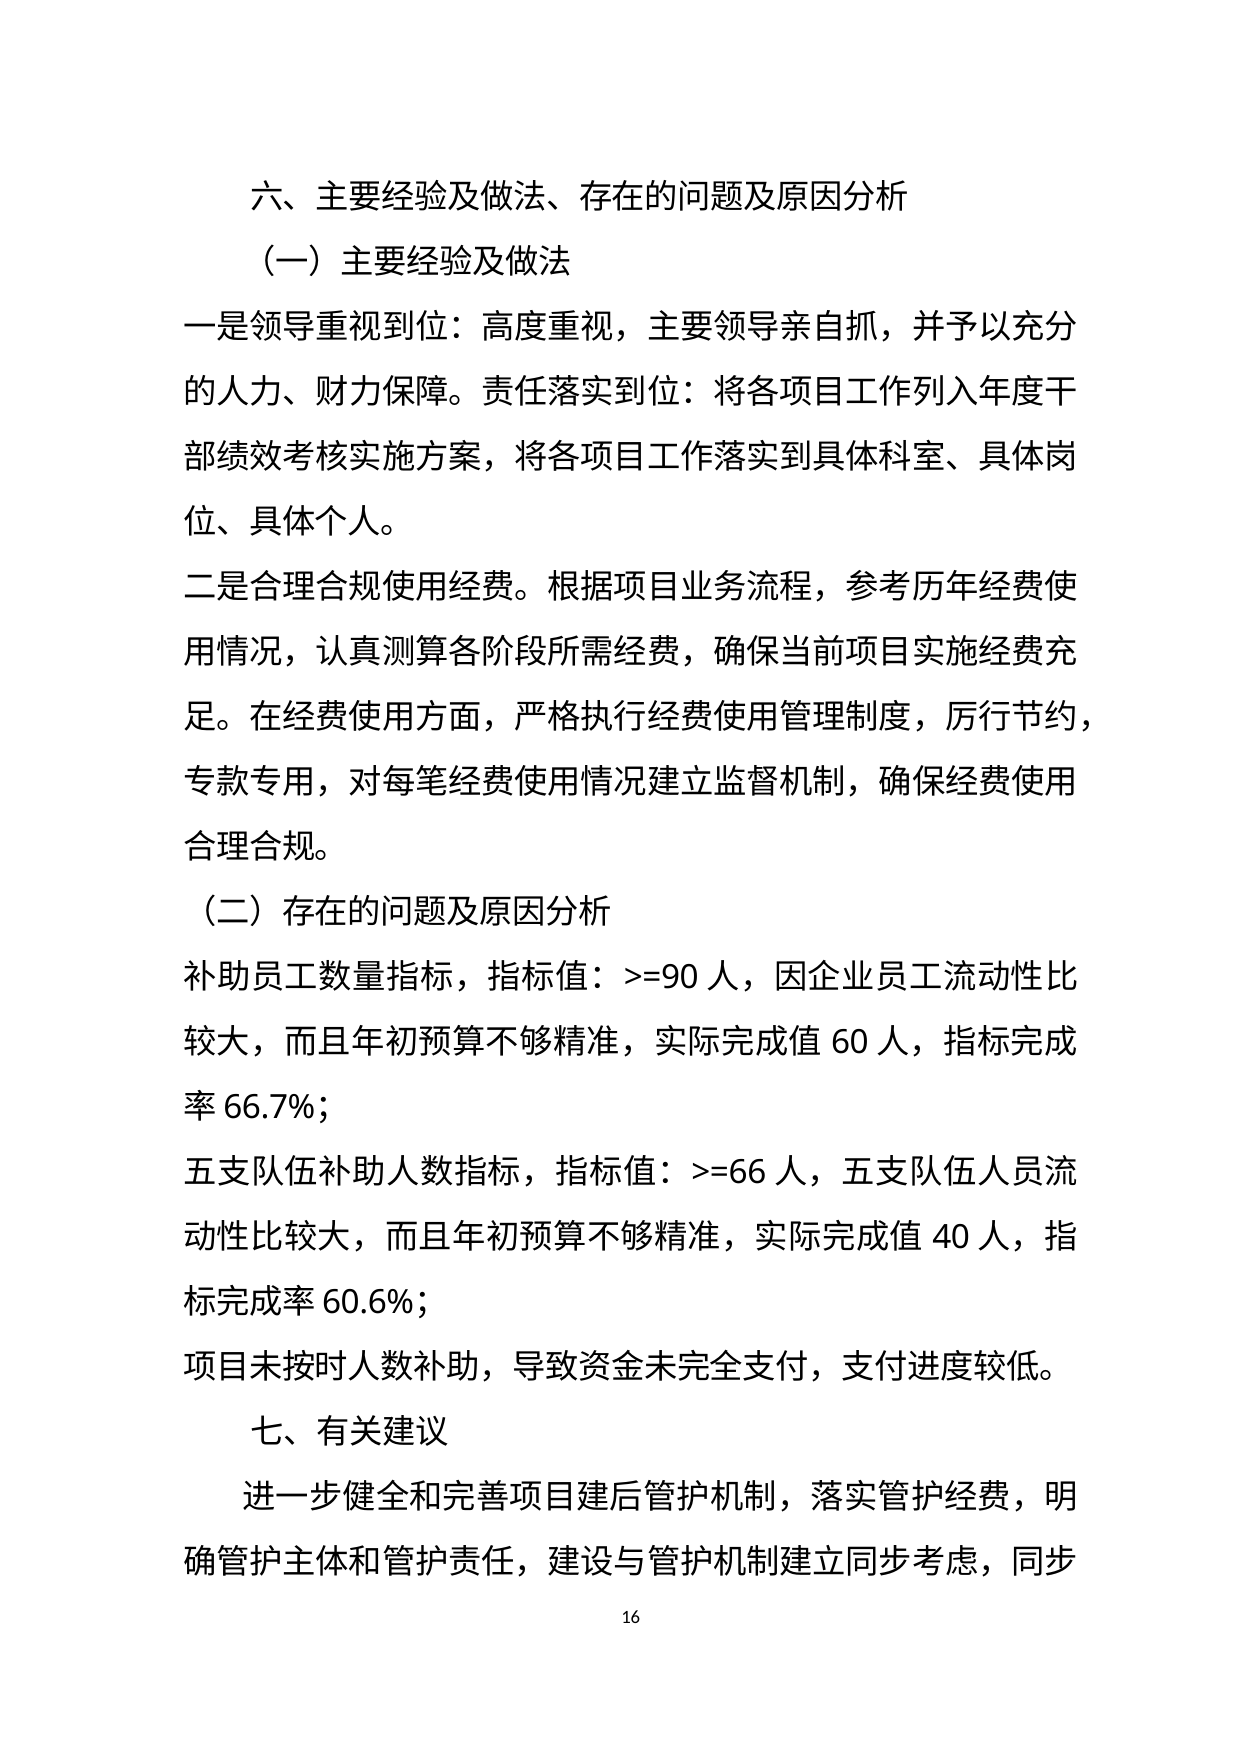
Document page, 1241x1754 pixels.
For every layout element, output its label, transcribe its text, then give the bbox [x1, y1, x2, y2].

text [183, 1462, 1078, 1592]
text 六、主要经验及做法、存在的问题及原因分析 [183, 162, 1078, 227]
text （一）主要经验及做法 一是领导重视到位：高度重视，主要领导亲自抓，并予以充分的人力、财力保障。责任落实到位：将各项目工作列入年度干部绩效考核实施方案，将各项目工作落实到具体科室、具体岗位、具体个人。 二是合理合规使用经费。根据项目业务流程，参考历年经费使用情况，认真测算各阶段所需经费，确保当前项目实施经费充足。在经费使用方面，严格执行经费使用管理制度，厉行节约，专款专用，对每笔经费使用情况建立监督机制，确保经费使用合理合规。 （二）存在的问题及原因分析 补助员工数量指标，指标值：>=90人，因企业员工流动性比较大，而且年初预算不够精准，实际完成值60人，指标完成率66.7%； 五支队伍补助人数指标，指标值：>=66人，五支队伍人员流动性比较大，而且年初预算不够精准，实际完成值40人，指标完成率60.6%； 项目未按时人数补助，导致资金未完全支付，支付进度较低。 [183, 227, 1078, 1397]
text 七、有关建议 [183, 1397, 1078, 1462]
